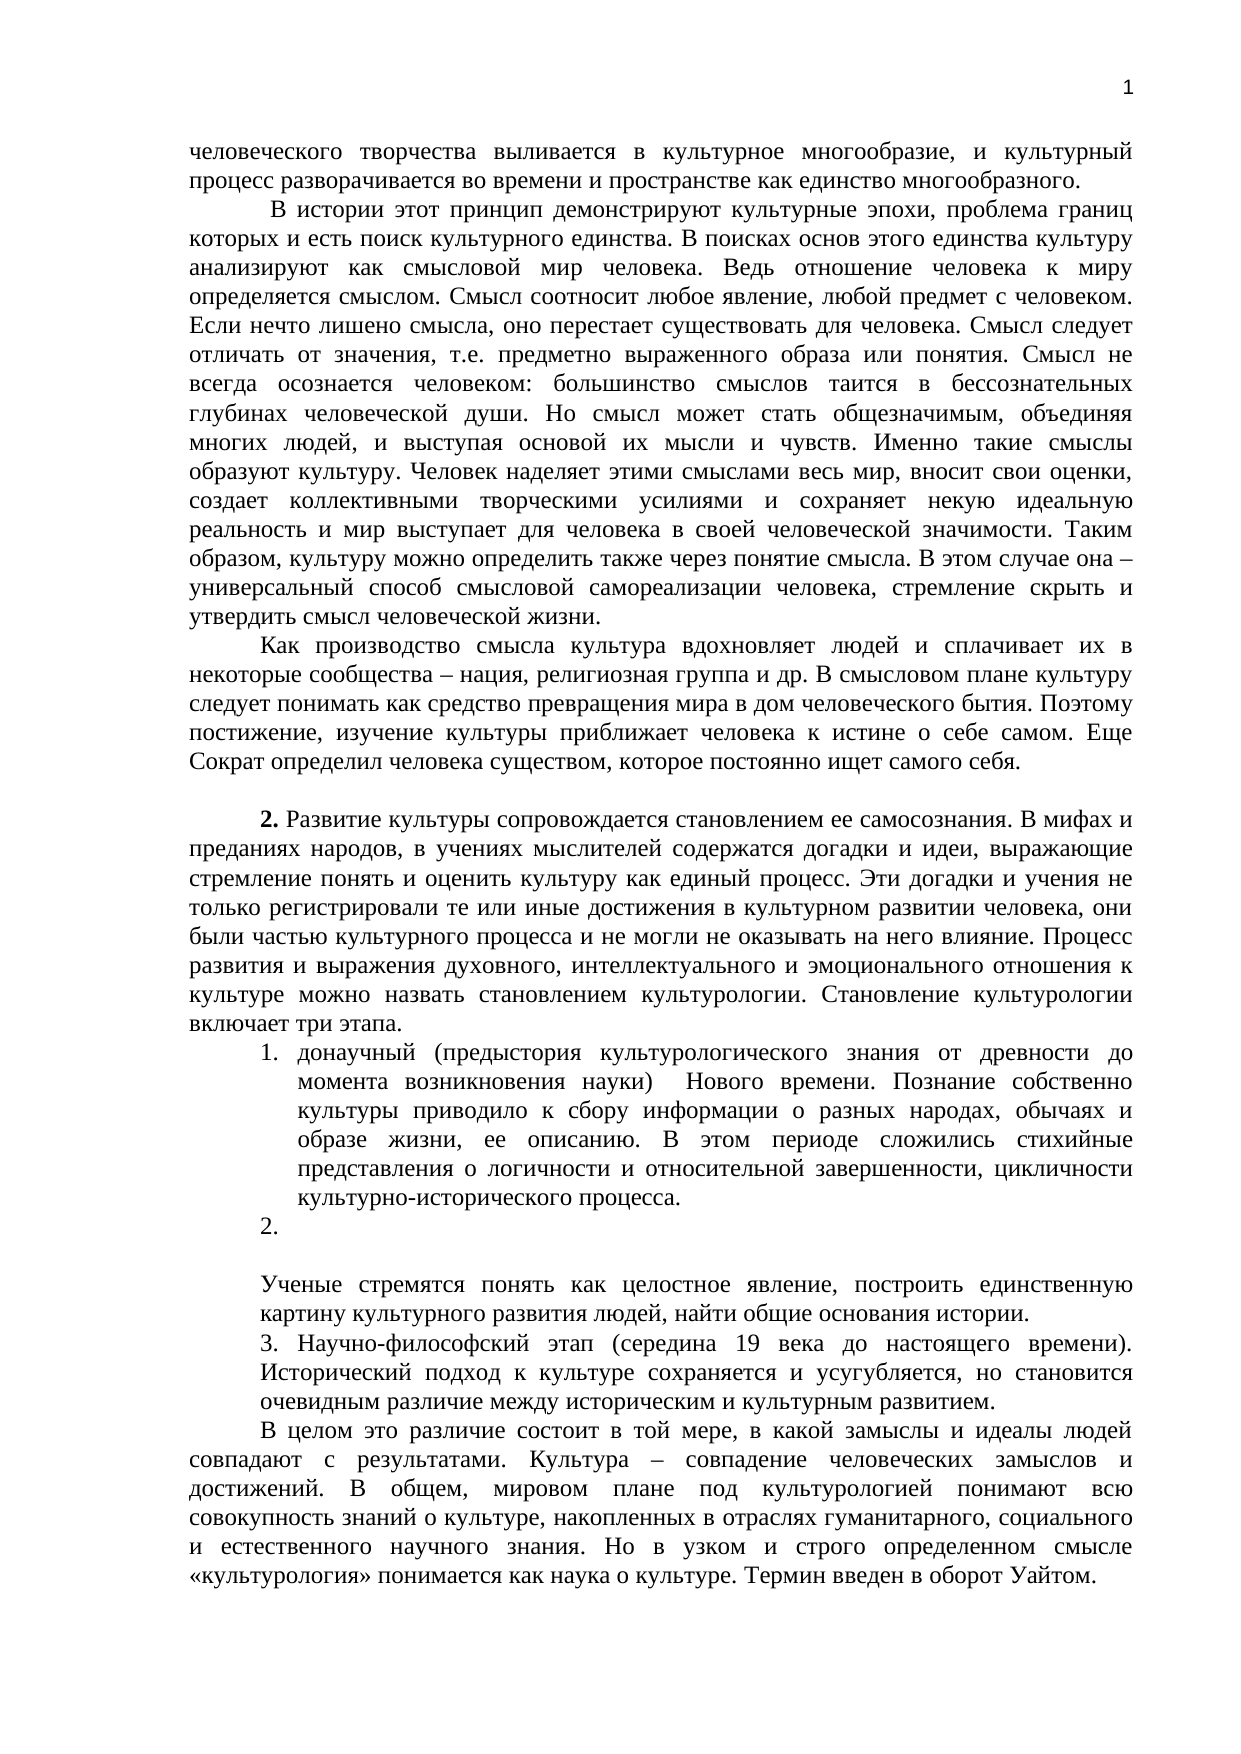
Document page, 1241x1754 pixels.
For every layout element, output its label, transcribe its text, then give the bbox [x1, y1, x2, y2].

list донаучный (предыстория культурологического знания от древности до момента возникновения науки) Нового времени. Познание собственно культуры приводило к сбору информации о разных народах, обычаях и образе жизни, ее описанию. В этом периоде сложились стихийные представления о логичности и относительной завершенности, цикличности культурно-исторического процесса. [260, 1037, 1134, 1211]
text 2. Развитие культуры сопровождается становлением ее самосознания. В мифах и преданиях народов, в учениях мыслителей содержатся догадки и идеи, выражающие стремление понять и оценить культуру как единый процесс. Эти догадки и учения не только регистрировали те или иные достижения в культурном развитии человека, они были частью культурного процесса и не могли не оказывать на него влияние. Процесс развития и выражения духовного, интеллектуального и эмоционального отношения к культуре можно назвать становлением культурологии. Становление культурологии включает три этапа. [189, 804, 1134, 1037]
text 2. [260, 1211, 1134, 1240]
text Как производство смысла культура вдохновляет людей и сплачивает их в некоторые сообщества – нация, религиозная группа и др. В смысловом плане культуру следует понимать как средство превращения мира в дом человеческого бытия. Поэтому постижение, изучение культуры приближает человека к истине о себе самом. Еще Сократ определил человека существом, которое постоянно ищет самого себя. [189, 630, 1134, 775]
text 3. Научно-философский этап (середина 19 века до настоящего времени). Исторический подход к культуре сохраняется и усугубляется, но становится очевидным различие между историческим и культурным развитием. [260, 1327, 1134, 1414]
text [189, 136, 1134, 194]
text Ученые стремятся понять как целостное явление, построить единственную картину культурного развития людей, найти общие основания истории. [260, 1269, 1134, 1327]
text В целом это различие состоит в той мере, в какой замыслы и идеалы людей совпадают с результатами. Культура – совпадение человеческих замыслов и достижений. В общем, мировом плане под культурологией понимают всю совокупность знаний о культуре, накопленных в отраслях гуманитарного, социального и естественного научного знания. Но в узком и строго определенном смысле «культурология» понимается как наука о культуре. Термин введен в оборот Уайтом. [189, 1414, 1134, 1589]
text В истории этот принцип демонстрируют культурные эпохи, проблема границ которых и есть поиск культурного единства. В поисках основ этого единства культуру анализируют как смысловой мир человека. Ведь отношение человека к миру определяется смыслом. Смысл соотносит любое явление, любой предмет с человеком. Если нечто лишено смысла, оно перестает существовать для человека. Смысл следует отличать от значения, т.е. предметно выраженного образа или понятия. Смысл не всегда осознается человеком: большинство смыслов таится в бессознательных глубинах человеческой души. Но смысл может стать общезначимым, объединяя многих людей, и выступая основой их мысли и чувств. Именно такие смыслы образуют культуру. Человек наделяет этими смыслами весь мир, вносит свои оценки, создает коллективными творческими усилиями и сохраняет некую идеальную реальность и мир выступает для человека в своей человеческой значимости. Таким образом, культуру можно определить также через понятие смысла. В этом случае она – универсальный способ смысловой самореализации человека, стремление скрыть и утвердить смысл человеческой жизни. [189, 194, 1134, 630]
